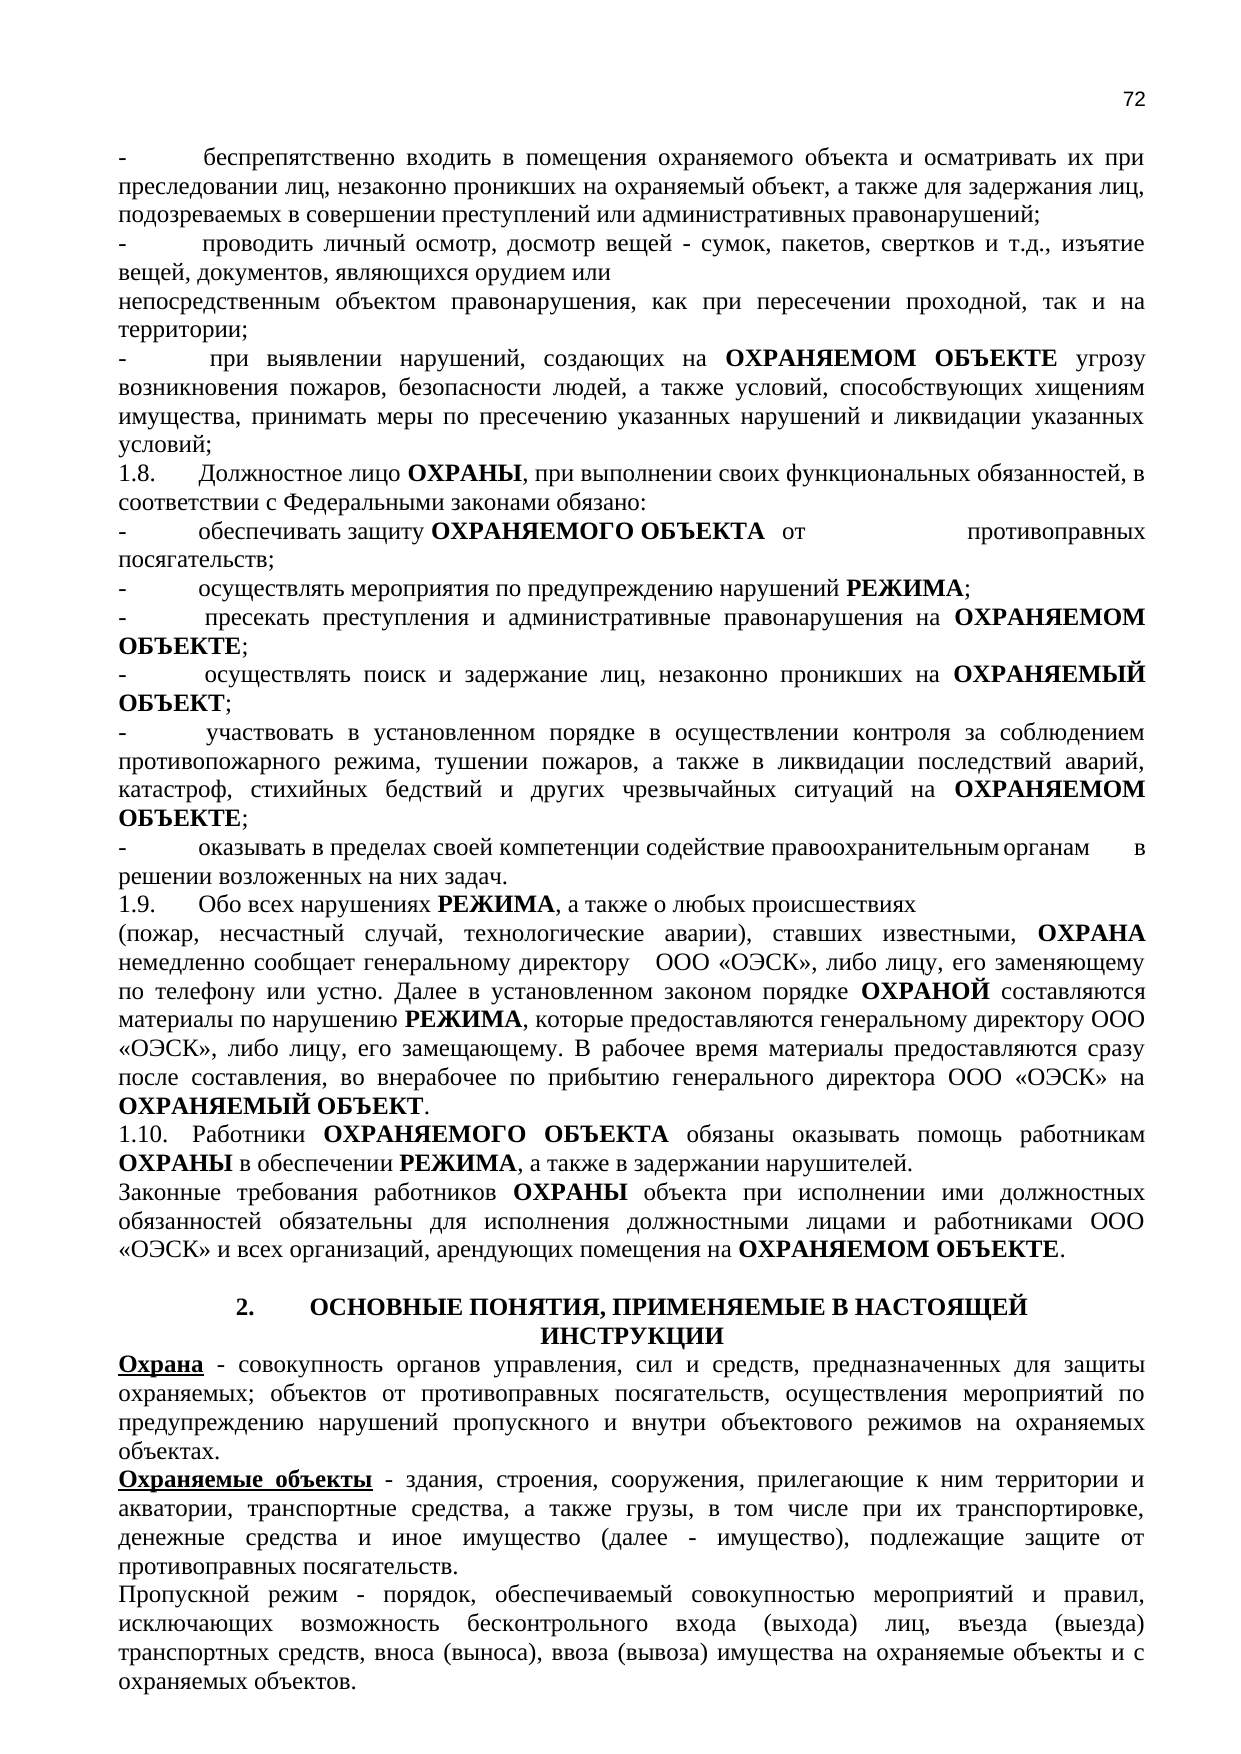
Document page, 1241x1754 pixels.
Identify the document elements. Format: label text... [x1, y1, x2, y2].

text - проводить личный осмотр, досмотр вещей - сумок, пакетов, свертков и т.д., изъятие вещей, документов, являющихся орудием или [118, 228, 1146, 286]
text ИНСТРУКЦИИ [118, 1321, 1146, 1349]
text - обеспечивать защиту ОХРАНЯЕМОГО ОБЪЕКТА от противоправных посягательств; [118, 516, 1146, 573]
text 1.8. Должностное лицо ОХРАНЫ, при выполнении своих функциональных обязанностей, в соответствии с Федеральными законами обязано: [118, 458, 1146, 516]
text - пресекать преступления и административные правонарушения на ОХРАНЯЕМОМ ОБЪЕКТЕ; [118, 602, 1146, 659]
text (пожар, несчастный случай, технологические аварии), ставших известными, ОХРАНА немедленно сообщает генеральному директору ООО «ОЭСК», либо лицу, его заменяющему по телефону или устно. Далее в установленном законом порядке ОХРАНОЙ составляются материалы по нарушению РЕЖИМА, которые предоставляются генеральному директору ООО «ОЭСК», либо лицу, его замещающему. В рабочее время материалы предоставляются сразу после составления, во внерабочее по прибытию генерального директора ООО «ОЭСК» на ОХРАНЯЕМЫЙ ОБЪЕКТ. [118, 918, 1146, 1119]
text - участвовать в установленном порядке в осуществлении контроля за соблюдением противопожарного режима, тушении пожаров, а также в ликвидации последствий аварий, катастроф, стихийных бедствий и других чрезвычайных ситуаций на ОХРАНЯЕМОМ ОБЪЕКТЕ; [118, 717, 1146, 832]
text 1.10. Работники ОХРАНЯЕМОГО ОБЪЕКТА обязаны оказывать помощь работникам ОХРАНЫ в обеспечении РЕЖИМА, а также в задержании нарушителей. [118, 1119, 1146, 1177]
text 2. ОСНОВНЫЕ ПОНЯТИЯ, ПРИМЕНЯЕМЫЕ В НАСТОЯЩЕЙ [118, 1292, 1146, 1321]
text - оказывать в пределах своей компетенции содействие правоохранительным органам в решении возложенных на них задач. [118, 832, 1146, 889]
text Охрана - совокупность органов управления, сил и средств, предназначенных для защиты охраняемых; объектов от противоправных посягательств, осуществления мероприятий по предупреждению нарушений пропускного и внутри объектового режимов на охраняемых объектах. [118, 1349, 1146, 1464]
text - при выявлении нарушений, создающих на ОХРАНЯЕМОМ ОБЪЕКТЕ угрозу возникновения пожаров, безопасности людей, а также условий, способствующих хищениям имущества, принимать меры по пресечению указанных нарушений и ликвидации указанных условий; [118, 343, 1146, 458]
text - осуществлять мероприятия по предупреждению нарушений РЕЖИМА; [118, 573, 1146, 602]
text Пропускной режим - порядок, обеспечиваемый совокупностью мероприятий и правил, исключающих возможность бесконтрольного входа (выхода) лиц, въезда (выезда) транспортных средств, вноса (выноса), ввоза (вывоза) имущества на охраняемые объекты и с охраняемых объектов. [118, 1579, 1146, 1694]
text непосредственным объектом правонарушения, как при пересечении проходной, так и на территории; [118, 286, 1146, 343]
text Законные требования работников ОХРАНЫ объекта при исполнении ими должностных обязанностей обязательны для исполнения должностными лицами и работниками ООО «ОЭСК» и всех организаций, арендующих помещения на ОХРАНЯЕМОМ ОБЪЕКТЕ. [118, 1177, 1146, 1263]
text - беспрепятственно входить в помещения охраняемого объекта и осматривать их при преследовании лиц, незаконно проникших на охраняемый объект, а также для задержания лиц, подозреваемых в совершении преступлений или административных правонарушений; [118, 142, 1146, 228]
text Охраняемые объекты - здания, строения, сооружения, прилегающие к ним территории и акватории, транспортные средства, а также грузы, в том числе при их транспортировке, денежные средства и иное имущество (далее - имущество), подлежащие защите от противоправных посягательств. [118, 1464, 1146, 1579]
text - осуществлять поиск и задержание лиц, незаконно проникших на ОХРАНЯЕМЫЙ ОБЪЕКТ; [118, 659, 1146, 717]
text 1.9. Обо всех нарушениях РЕЖИМА, а также о любых происшествиях [118, 889, 1146, 918]
